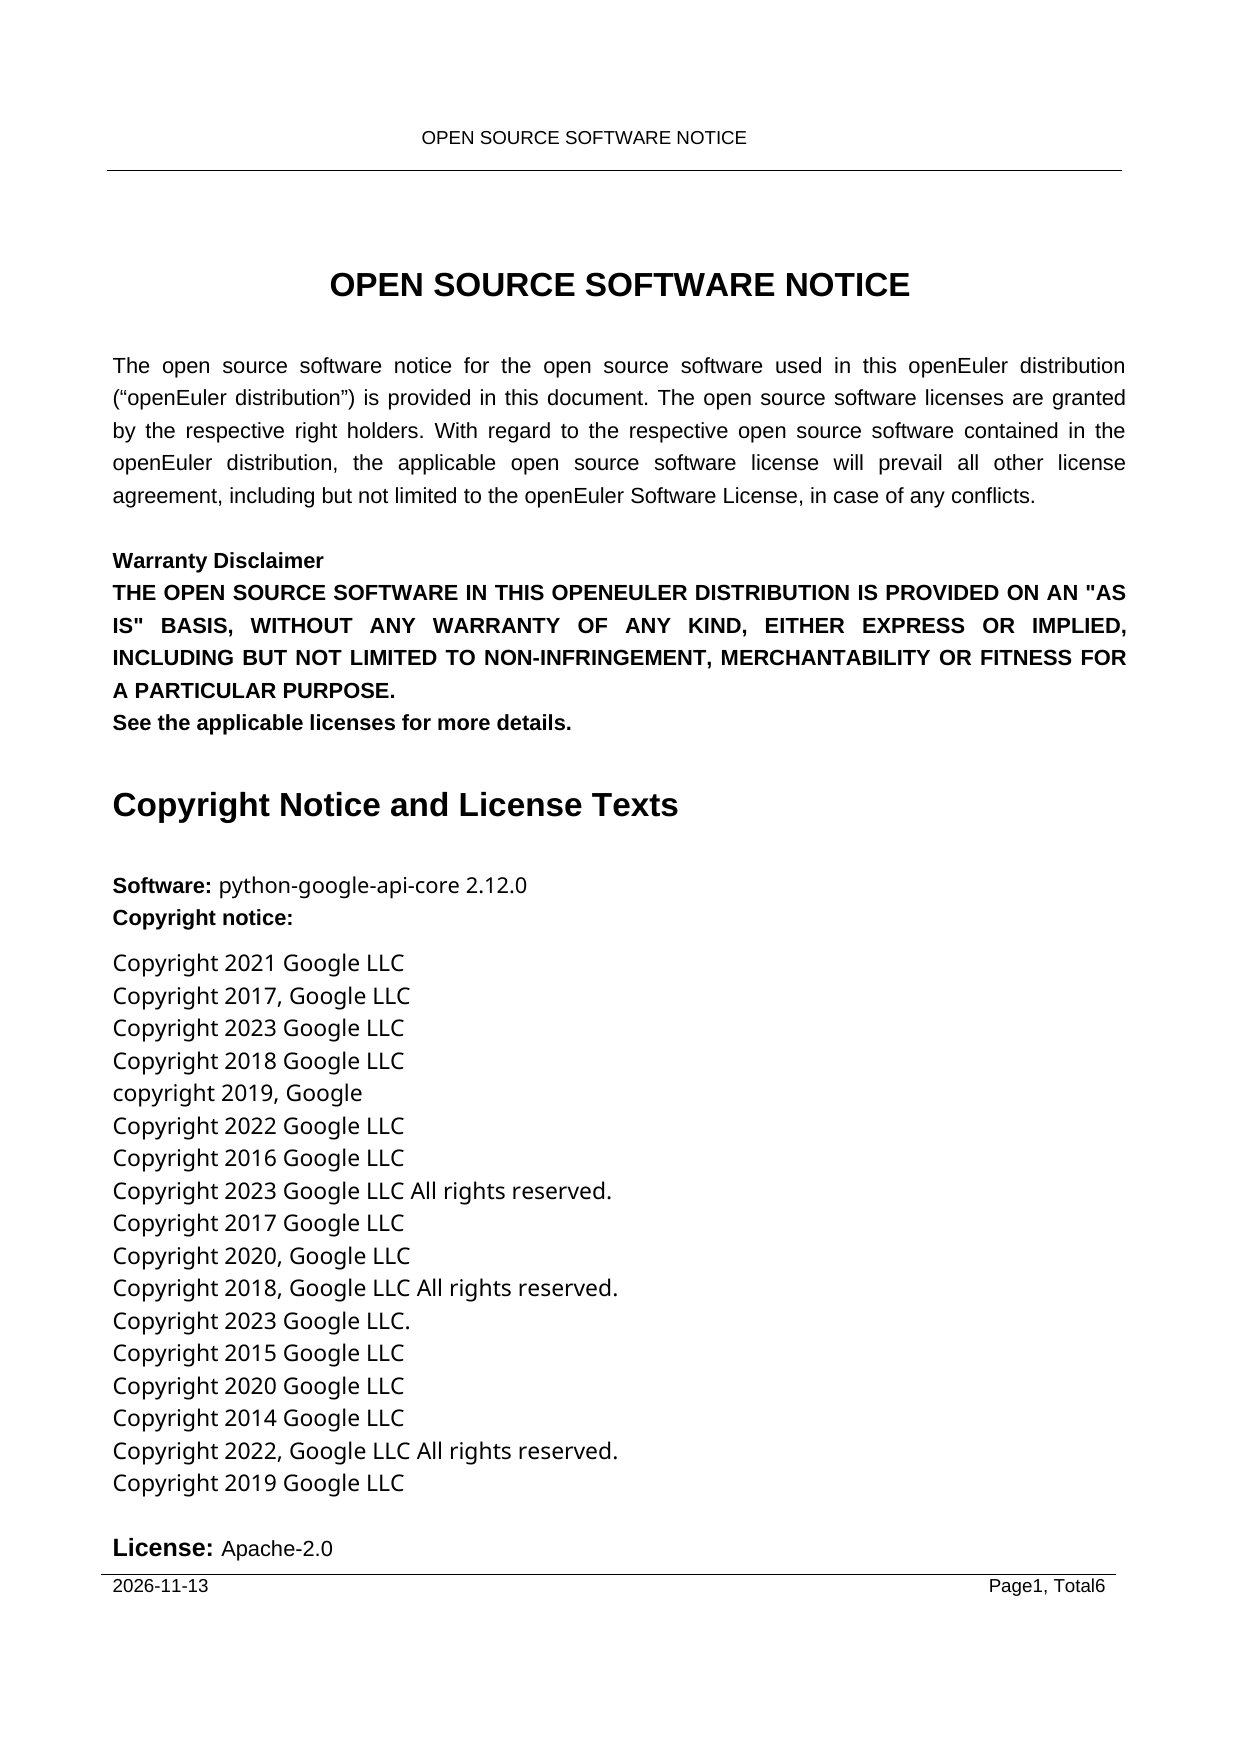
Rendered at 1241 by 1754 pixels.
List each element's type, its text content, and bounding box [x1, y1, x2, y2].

text Warranty Disclaimer [112, 544, 1128, 576]
text License: Apache-2.0 [112, 1532, 1128, 1564]
text Copyright 2021 Google LLC Copyright 2017, Google LLC Copyright 2023 Google LLC Copyright 2018 Google LLC copyright 2019, Google Copyright 2022 Google LLC Copyright 2016 Google LLC Copyright 2023 Google LLC All rights reserved. Copyright 2017 Google LLC Copyright 2020, Google LLC Copyright 2018, Google LLC All rights reserved. Copyright 2023 Google LLC. Copyright 2015 Google LLC Copyright 2020 Google LLC Copyright 2014 Google LLC Copyright 2022, Google LLC All rights reserved. Copyright 2019 Google LLC [112, 947, 1128, 1532]
title Software: python-google-api-core 2.12.0 [112, 869, 1128, 901]
text OPEN SOURCE SOFTWARE NOTICE [112, 251, 1128, 316]
text THE OPEN SOURCE SOFTWARE IN THIS OPENEULER DISTRIBUTION IS PROVIDED ON AN "AS IS" BASIS, WITHOUT ANY WARRANTY OF ANY KIND, EITHER EXPRESS OR IMPLIED, INCLUDING BUT NOT LIMITED TO NON-INFRINGEMENT, MERCHANTABILITY OR FITNESS FOR A PARTICULAR PURPOSE. See the applicable licenses for more details. [112, 576, 1128, 739]
text The open source software notice for the open source software used in this openEuler distribution (“openEuler distribution”) is provided in this document. The open source software licenses are granted by the respective right holders. With regard to the respective open source software contained in the openEuler distribution, the applicable open source software license will prevail all other license agreement, including but not limited to the openEuler Software License, in case of any conflicts. [112, 349, 1128, 511]
text Copyright notice: [112, 901, 1128, 934]
text Copyright Notice and License Texts [112, 771, 1128, 836]
